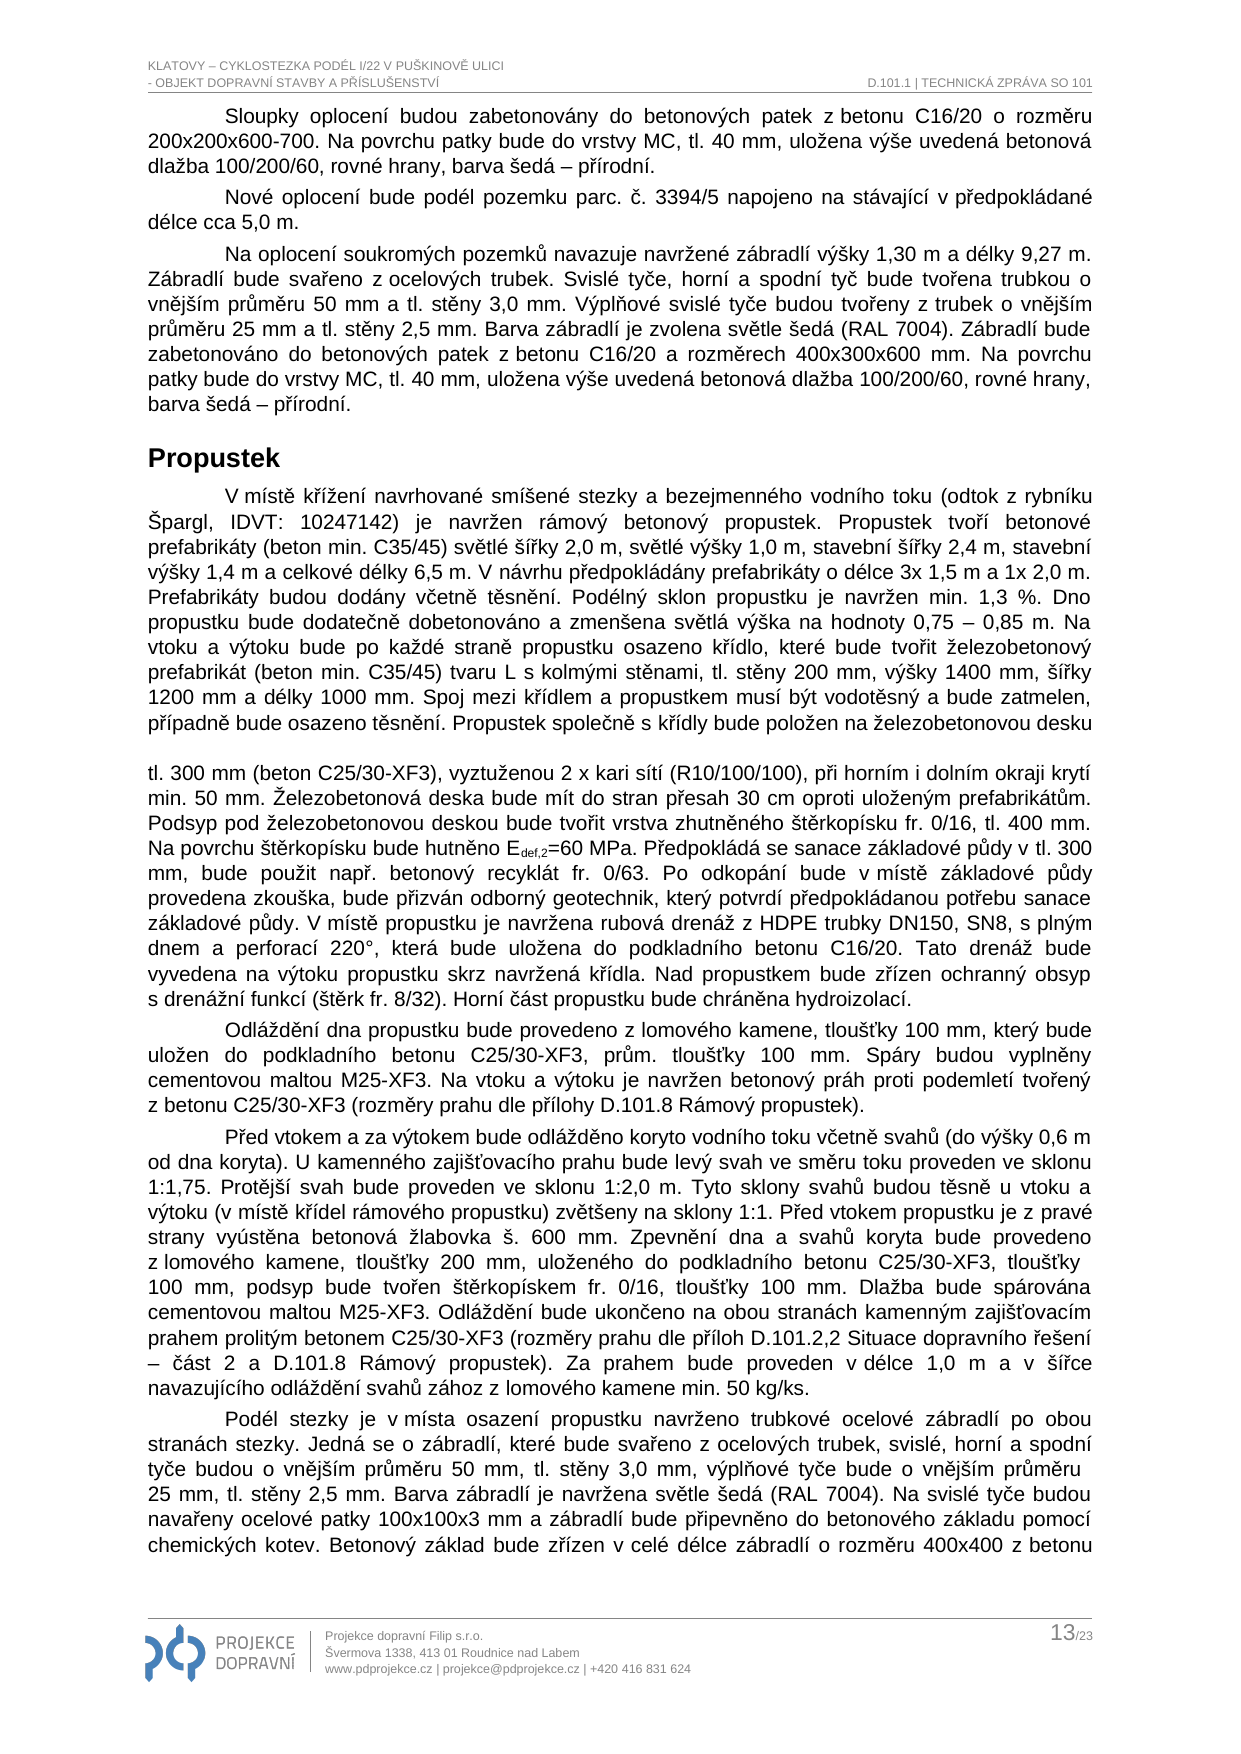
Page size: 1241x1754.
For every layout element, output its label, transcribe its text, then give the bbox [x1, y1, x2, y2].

text Před vtokem a za výtokem bude odlážděno koryto vodního toku včetně svahů (do výšky 0,6 m od dna koryta). U kamenného zajišťovacího prahu bude levý svah ve směru toku proveden ve sklonu 1:1,75. Protější svah bude proveden ve sklonu 1:2,0 m. Tyto sklony svahů budou těsně u vtoku a výtoku (v místě křídel rámového propustku) zvětšeny na sklony 1:1. Před vtokem propustku je z pravé strany vyústěna betonová žlabovka š. 600 mm. Zpevnění dna a svahů koryta bude provedeno z lomového kamene, tloušťky 200 mm, uloženého do podkladního betonu C25/30-XF3, tloušťky 100 mm, podsyp bude tvořen štěrkopískem fr. 0/16, tloušťky 100 mm. Dlažba bude spárována cementovou maltou M25-XF3. Odláždění bude ukončeno na obou stranách kamenným zajišťovacím prahem prolitým betonem C25/30-XF3 (rozměry prahu dle příloh D.101.2,2 Situace dopravního řešení – část 2 a D.101.8 Rámový propustek). Za prahem bude proveden v délce 1,0 m a v šířce navazujícího odláždění svahů zához z lomového kamene min. 50 kg/ks. [148, 1124, 1092, 1399]
text Nové oplocení bude podél pozemku parc. č. 3394/5 napojeno na stávající v předpokládané délce cca 5,0 m. [148, 185, 1092, 234]
text Sloupky oplocení budou zabetonovány do betonových patek z betonu C16/20 o rozměru 200x200x600-700. Na povrchu patky bude do vrstvy MC, tl. 40 mm, uložena výše uvedená betonová dlažba 100/200/60, rovné hrany, barva šedá – přírodní. [148, 103, 1092, 178]
text Odláždění dna propustku bude provedeno z lomového kamene, tloušťky 100 mm, který bude uložen do podkladního betonu C25/30-XF3, prům. tloušťky 100 mm. Spáry budou vyplněny cementovou maltou M25-XF3. Na vtoku a výtoku je navržen betonový práh proti podemletí tvořený z betonu C25/30-XF3 (rozměry prahu dle přílohy D.101.8 Rámový propustek). [148, 1018, 1092, 1117]
text Na oplocení soukromých pozemků navazuje navržené zábradlí výšky 1,30 m a délky 9,27 m. Zábradlí bude svařeno z ocelových trubek. Svislé tyče, horní a spodní tyč bude tvořena trubkou o vnějším průměru 50 mm a tl. stěny 3,0 mm. Výplňové svislé tyče budou tvořeny z trubek o vnějším průměru 25 mm a tl. stěny 2,5 mm. Barva zábradlí je zvolena světle šedá (RAL 7004). Zábradlí bude zabetonováno do betonových patek z betonu C16/20 a rozměrech 400x300x600 mm. Na povrchu patky bude do vrstvy MC, tl. 40 mm, uložena výše uvedená betonová dlažba 100/200/60, rovné hrany, barva šedá – přírodní. [148, 241, 1092, 416]
list Propustek [148, 442, 1092, 473]
picture [142, 1621, 299, 1686]
text V místě křížení navrhované smíšené stezky a bezejmenného vodního toku (odtok z rybníku Špargl, IDVT: 10247142) je navržen rámový betonový propustek. Propustek tvoří betonové prefabrikáty (beton min. C35/45) světlé šířky 2,0 m, světlé výšky 1,0 m, stavební šířky 2,4 m, stavební výšky 1,4 m a celkové délky 6,5 m. V návrhu předpokládány prefabrikáty o délce 3x 1,5 m a 1x 2,0 m. Prefabrikáty budou dodány včetně těsnění. Podélný sklon propustku je navržen min. 1,3 %. Dno propustku bude dodatečně dobetonováno a zmenšena světlá výška na hodnoty 0,75 – 0,85 m. Na vtoku a výtoku bude po každé straně propustku osazeno křídlo, které bude tvořit železobetonový prefabrikát (beton min. C35/45) tvaru L s kolmými stěnami, tl. stěny 200 mm, výšky 1400 mm, šířky 1200 mm a délky 1000 mm. Spoj mezi křídlem a propustkem musí být vodotěsný a bude zatmelen, případně bude osazeno těsnění. Propustek společně s křídly bude položen na železobetonovou desku tl. 300 mm (beton C25/30-XF3), vyztuženou 2 x kari sítí (R10/100/100), při horním i dolním okraji krytí min. 50 mm. Železobetonová deska bude mít do stran přesah 30 cm oproti uloženým prefabrikátům. Podsyp pod železobetonovou deskou bude tvořit vrstva zhutněného štěrkopísku fr. 0/16, tl. 400 mm. Na povrchu štěrkopísku bude hutněno Edef,2=60 MPa. Předpokládá se sanace základové půdy v tl. 300 mm, bude použit např. betonový recyklát fr. 0/63. Po odkopání bude v místě základové půdy provedena zkouška, bude přizván odborný geotechnik, který potvrdí předpokládanou potřebu sanace základové půdy. V místě propustku je navržena rubová drenáž z HDPE trubky DN150, SN8, s plným dnem a perforací 220°, která bude uložena do podkladního betonu C16/20. Tato drenáž bude vyvedena na výtoku propustku skrz navržená křídla. Nad propustkem bude zřízen ochranný obsyp s drenážní funkcí (štěrk fr. 8/32). Horní část propustku bude chráněna hydroizolací. [148, 484, 1092, 1010]
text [148, 1407, 1092, 1556]
